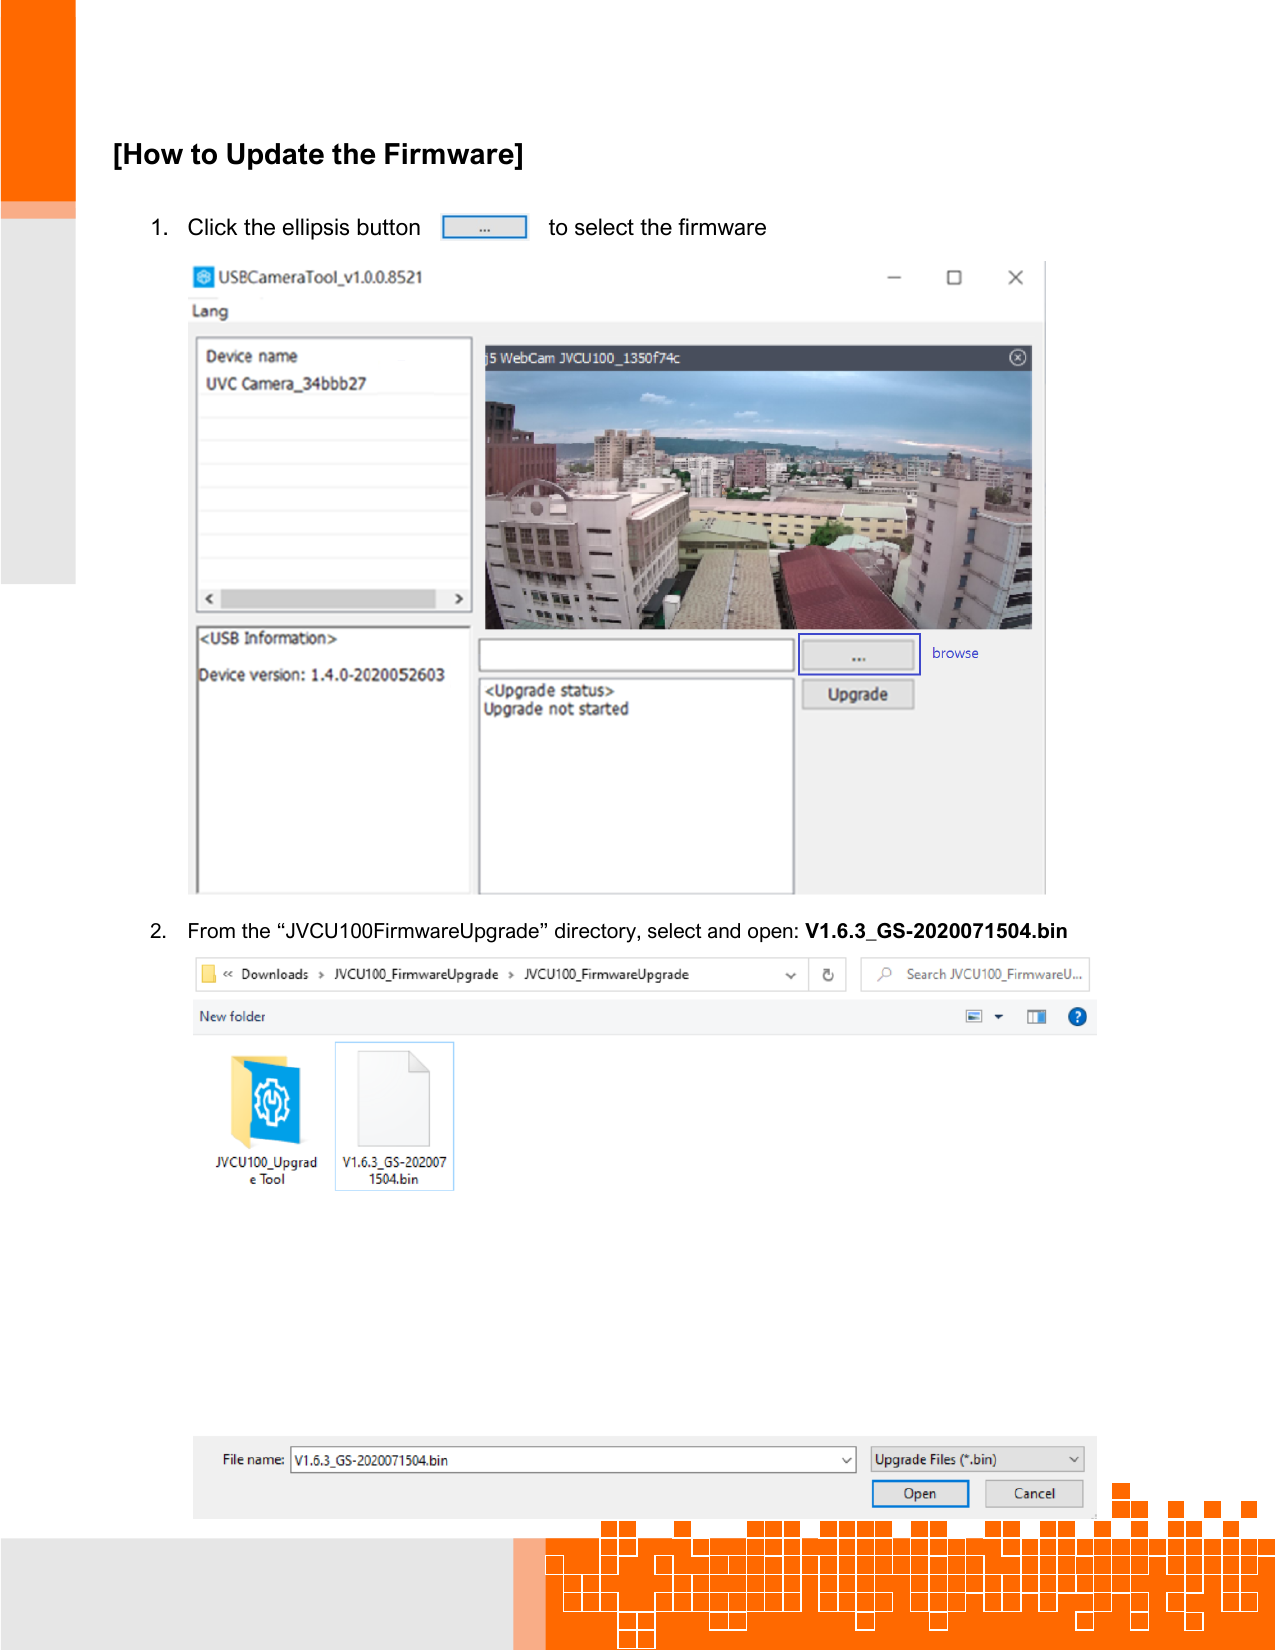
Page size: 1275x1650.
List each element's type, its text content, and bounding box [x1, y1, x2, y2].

picture [187, 255, 1052, 901]
picture [193, 955, 1097, 1519]
list Click the ellipsis button to select the firmware [530, 213, 1162, 241]
picture [440, 213, 530, 241]
list From the “JVCU100FirmwareUpgrade” directory, select and open: V1.6.3_GS-2020071504.bin [150, 918, 1162, 943]
text [How to Update the Firmware] [112, 136, 1162, 171]
list Click the ellipsis button to select the firmware [150, 213, 440, 241]
